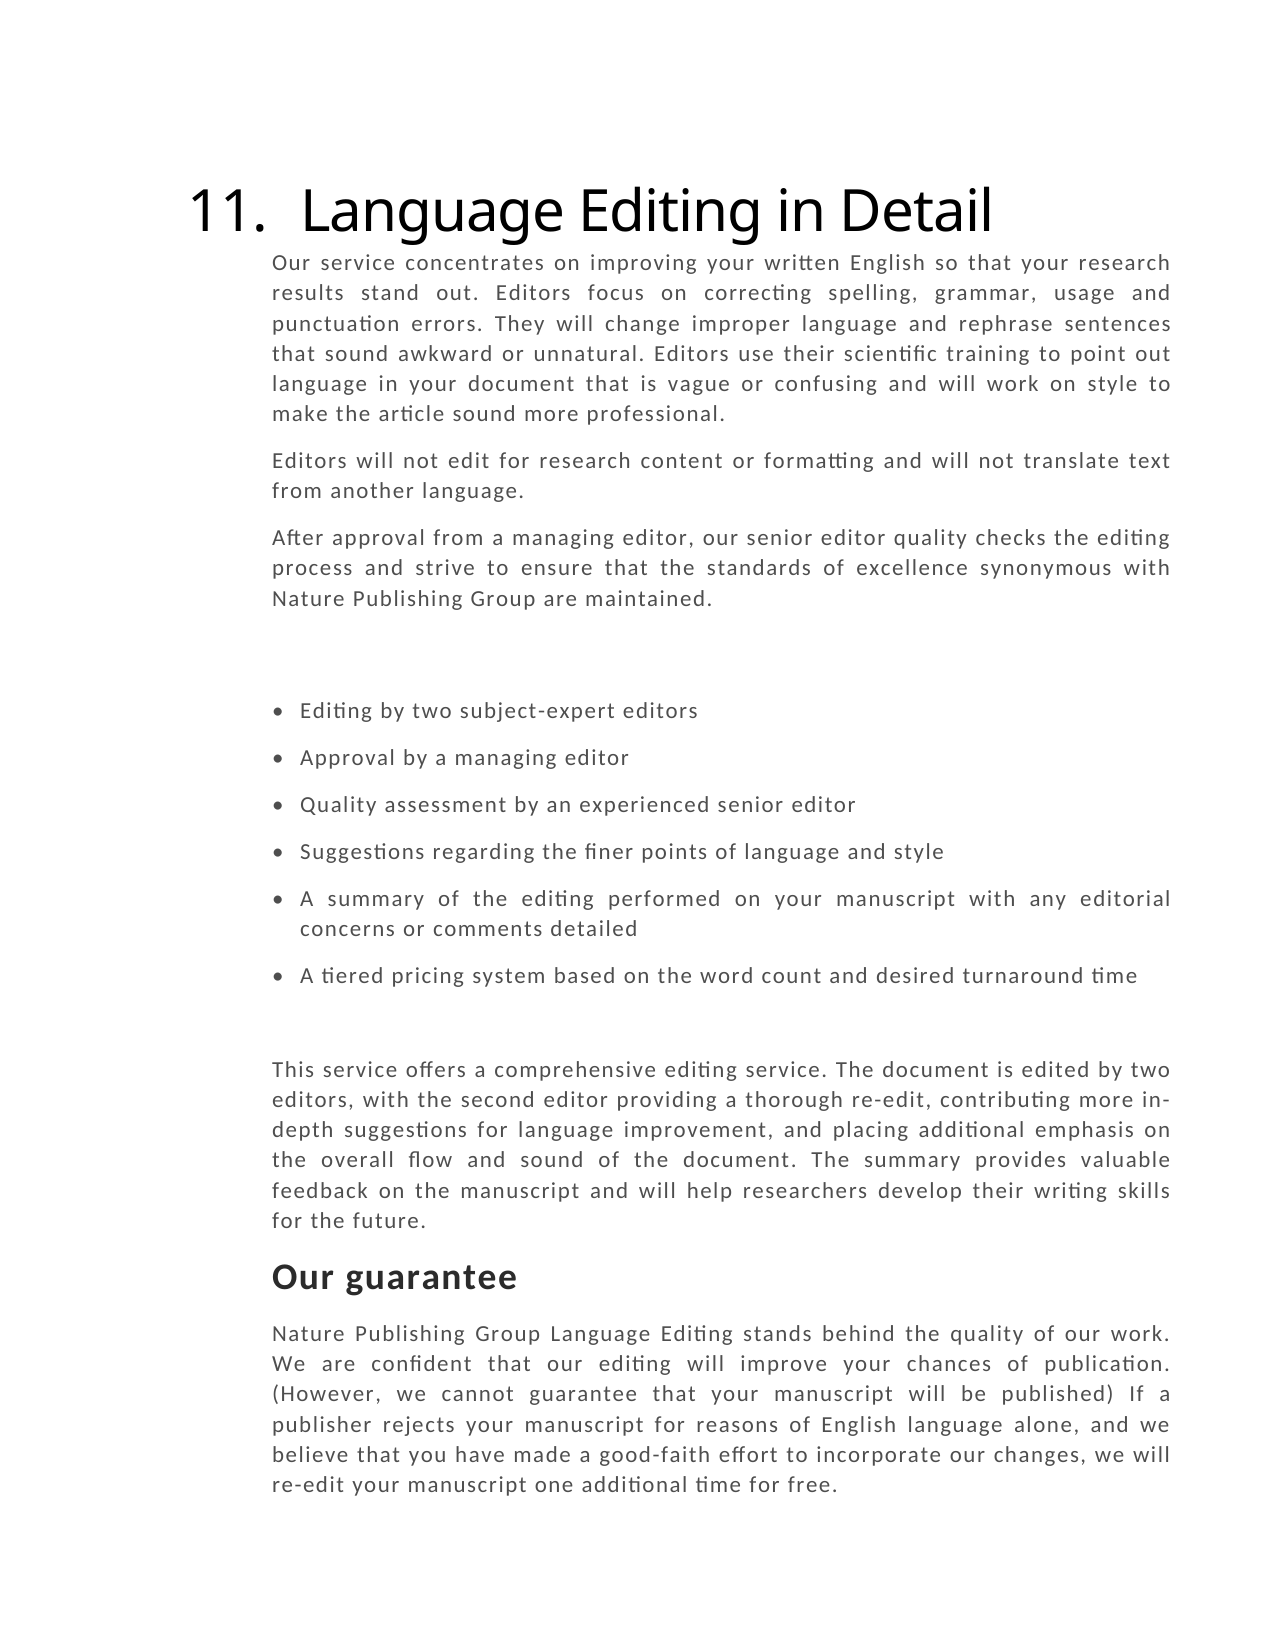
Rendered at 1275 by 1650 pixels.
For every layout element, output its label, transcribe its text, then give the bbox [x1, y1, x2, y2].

subtitle Nature Publishing Group Language Editing stands behind the quality of our work. We are confident that our editing will improve your chances of publication. (However, we cannot guarantee that your manuscript will be published) If a publisher rejects your manuscript for reasons of English language alone, and we believe that you have made a good-faith effort to incorporate our changes, we will re-edit your manuscript one additional time for free. [272, 1319, 1172, 1498]
subtitle Our guarantee [272, 1253, 1172, 1299]
subtitle • Suggestions regarding the finer points of language and style [272, 837, 1172, 865]
subtitle Editors will not edit for research content or formatting and will not translate text from another language. [272, 446, 1172, 504]
subtitle • A summary of the editing performed on your manuscript with any editorial concerns or comments detailed [272, 884, 1172, 942]
subtitle • Quality assessment by an experienced senior editor [272, 790, 1172, 818]
subtitle After approval from a managing editor, our senior editor quality checks the editing process and strive to ensure that the standards of excellence synonymous with Nature Publishing Group are maintained. [272, 523, 1172, 612]
subtitle Our service concentrates on improving your written English so that your research results stand out. Editors focus on correcting spelling, grammar, usage and punctuation errors. They will change improper language and rephrase sentences that sound awkward or unnatural. Editors use their scientific training to point out language in your document that is vague or confusing and will work on style to make the article sound more professional. [272, 248, 1172, 427]
title Language Editing in Detail [187, 169, 1172, 248]
subtitle • Approval by a managing editor [272, 743, 1172, 772]
subtitle This service offers a comprehensive editing service. The document is edited by two editors, with the second editor providing a thorough re-edit, contributing more in-depth suggestions for language improvement, and placing additional emphasis on the overall flow and sound of the document. The summary provides valuable feedback on the manuscript and will help researchers develop their writing skills for the future. [272, 1055, 1172, 1234]
subtitle • Editing by two subject-expert editors [272, 697, 1172, 725]
subtitle • A tiered pricing system based on the word count and desired turnaround time [272, 961, 1172, 989]
